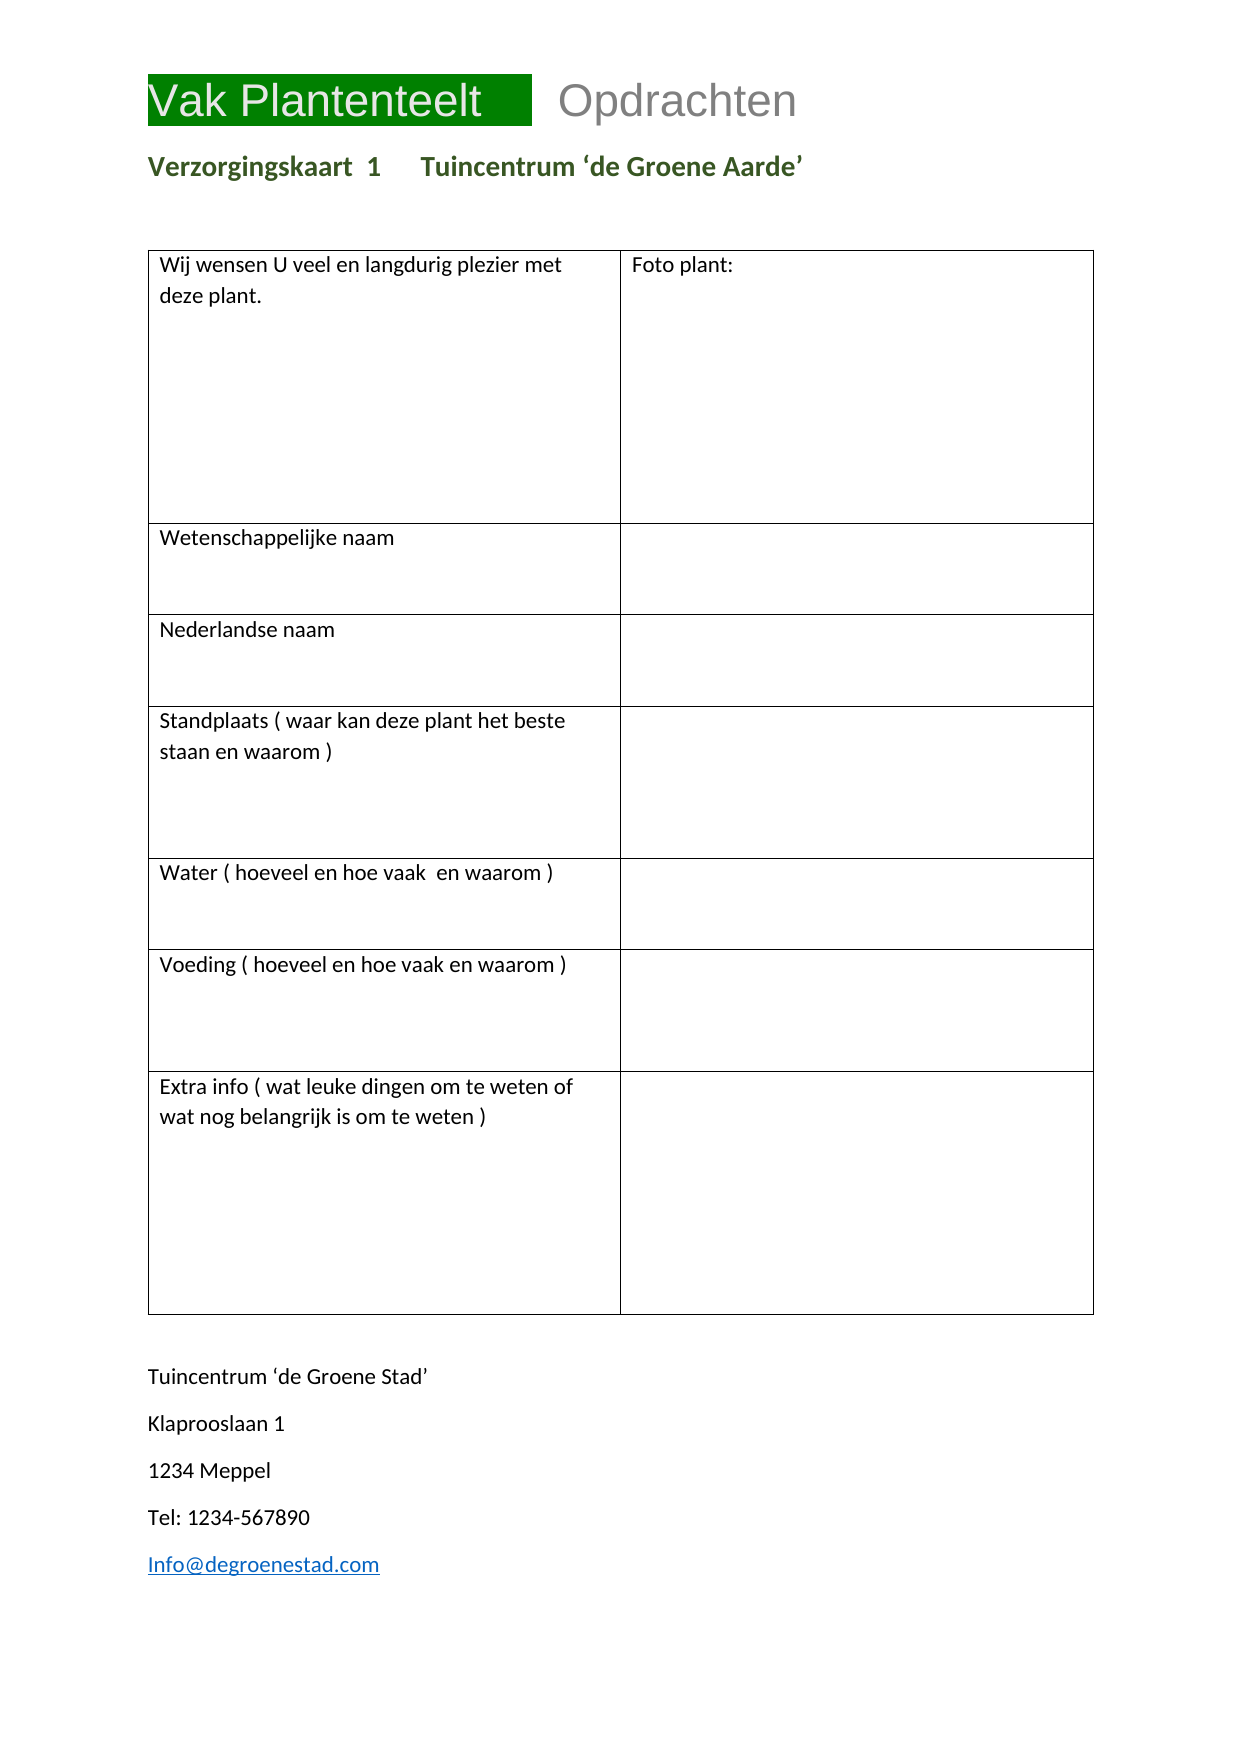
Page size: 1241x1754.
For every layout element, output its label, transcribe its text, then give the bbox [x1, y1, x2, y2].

table_header Foto plant: [621, 251, 1093, 522]
text Tuincentrum ‘de Groene Stad’ [148, 1362, 1093, 1390]
table_cell [621, 950, 1093, 1071]
table_cell [621, 859, 1093, 949]
table_cell [621, 707, 1093, 857]
text Tel: 1234-567890 [148, 1503, 1093, 1531]
text 1234 Meppel [148, 1456, 1093, 1484]
table_cell Voeding ( hoeveel en hoe vaak en waarom ) [149, 950, 620, 1071]
table_cell Extra info ( wat leuke dingen om te weten of wat nog belangrijk is om te weten ) [149, 1072, 620, 1313]
table_cell Wetenschappelijke naam [149, 524, 620, 614]
table_cell [621, 1072, 1093, 1313]
table_cell Standplaats ( waar kan deze plant het beste staan en waarom ) [149, 707, 620, 857]
table_header Wij wensen U veel en langdurig plezier met deze plant. [149, 251, 620, 522]
text Info@degroenestad.com [148, 1550, 1093, 1578]
table_cell Nederlandse naam [149, 615, 620, 706]
table_cell [621, 615, 1093, 706]
text Verzorgingskaart 1 Tuincentrum ‘de Groene Aarde’ [148, 148, 1093, 183]
table_cell [621, 524, 1093, 614]
text Klaprooslaan 1 [148, 1409, 1093, 1437]
table_cell Water ( hoeveel en hoe vaak en waarom ) [149, 859, 620, 949]
